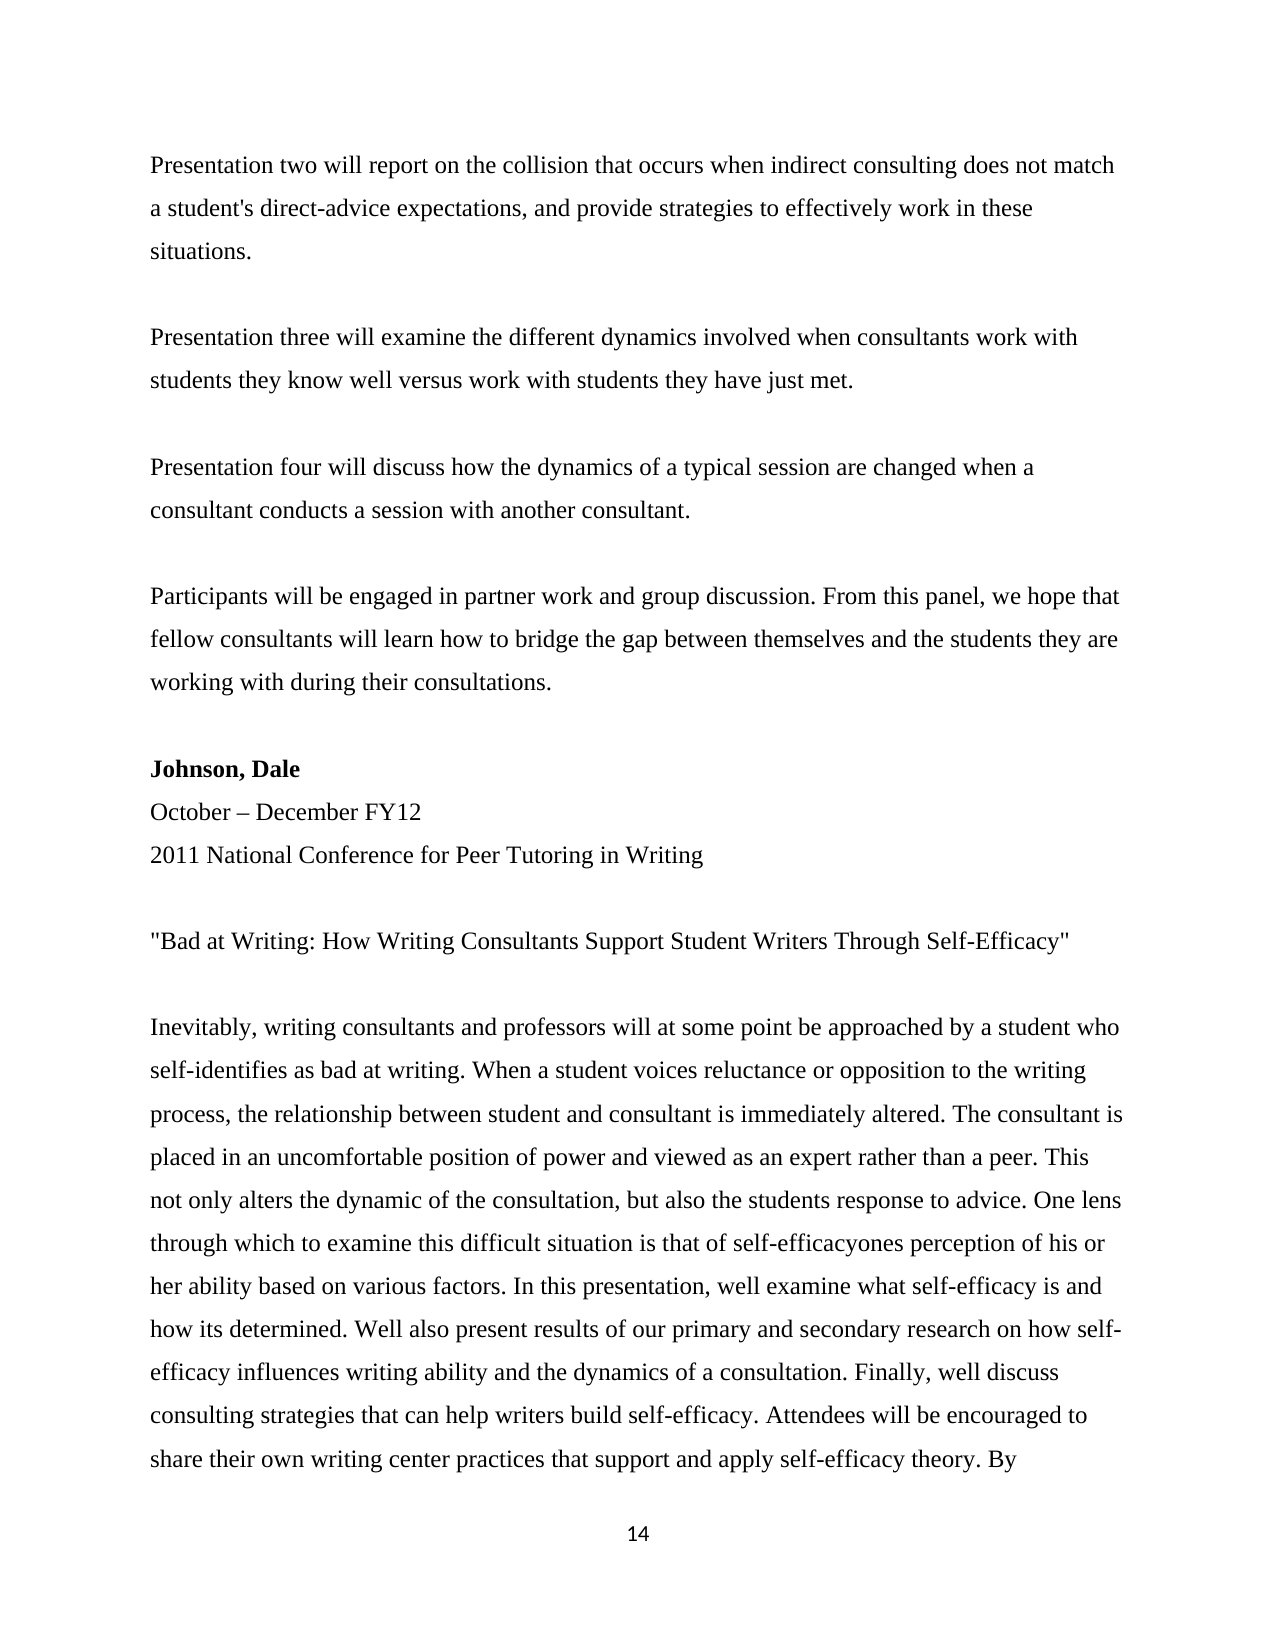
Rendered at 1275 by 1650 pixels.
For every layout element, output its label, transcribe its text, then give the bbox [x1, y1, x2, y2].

text Presentation three will examine the different dynamics involved when consultants work with students they know well versus work with students they have just met. [150, 322, 1125, 394]
text Presentation two will report on the collision that occurs when indirect consulting does not match a student's direct-advice expectations, and provide strategies to effectively work in these situations. [150, 150, 1125, 265]
text Johnson, Dale [150, 754, 1125, 782]
text October – December FY12 [150, 797, 1125, 826]
text 2011 National Conference for Peer Tutoring in Writing [150, 840, 1125, 869]
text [150, 1012, 1125, 1472]
text "Bad at Writing: How Writing Consultants Support Student Writers Through Self-Efficacy" [150, 926, 1125, 955]
text Participants will be engaged in partner work and group discussion. From this panel, we hope that fellow consultants will learn how to bridge the gap between themselves and the students they are working with during their consultations. [150, 581, 1125, 696]
text Presentation four will discuss how the dynamics of a typical session are changed when a consultant conducts a session with another consultant. [150, 452, 1125, 524]
